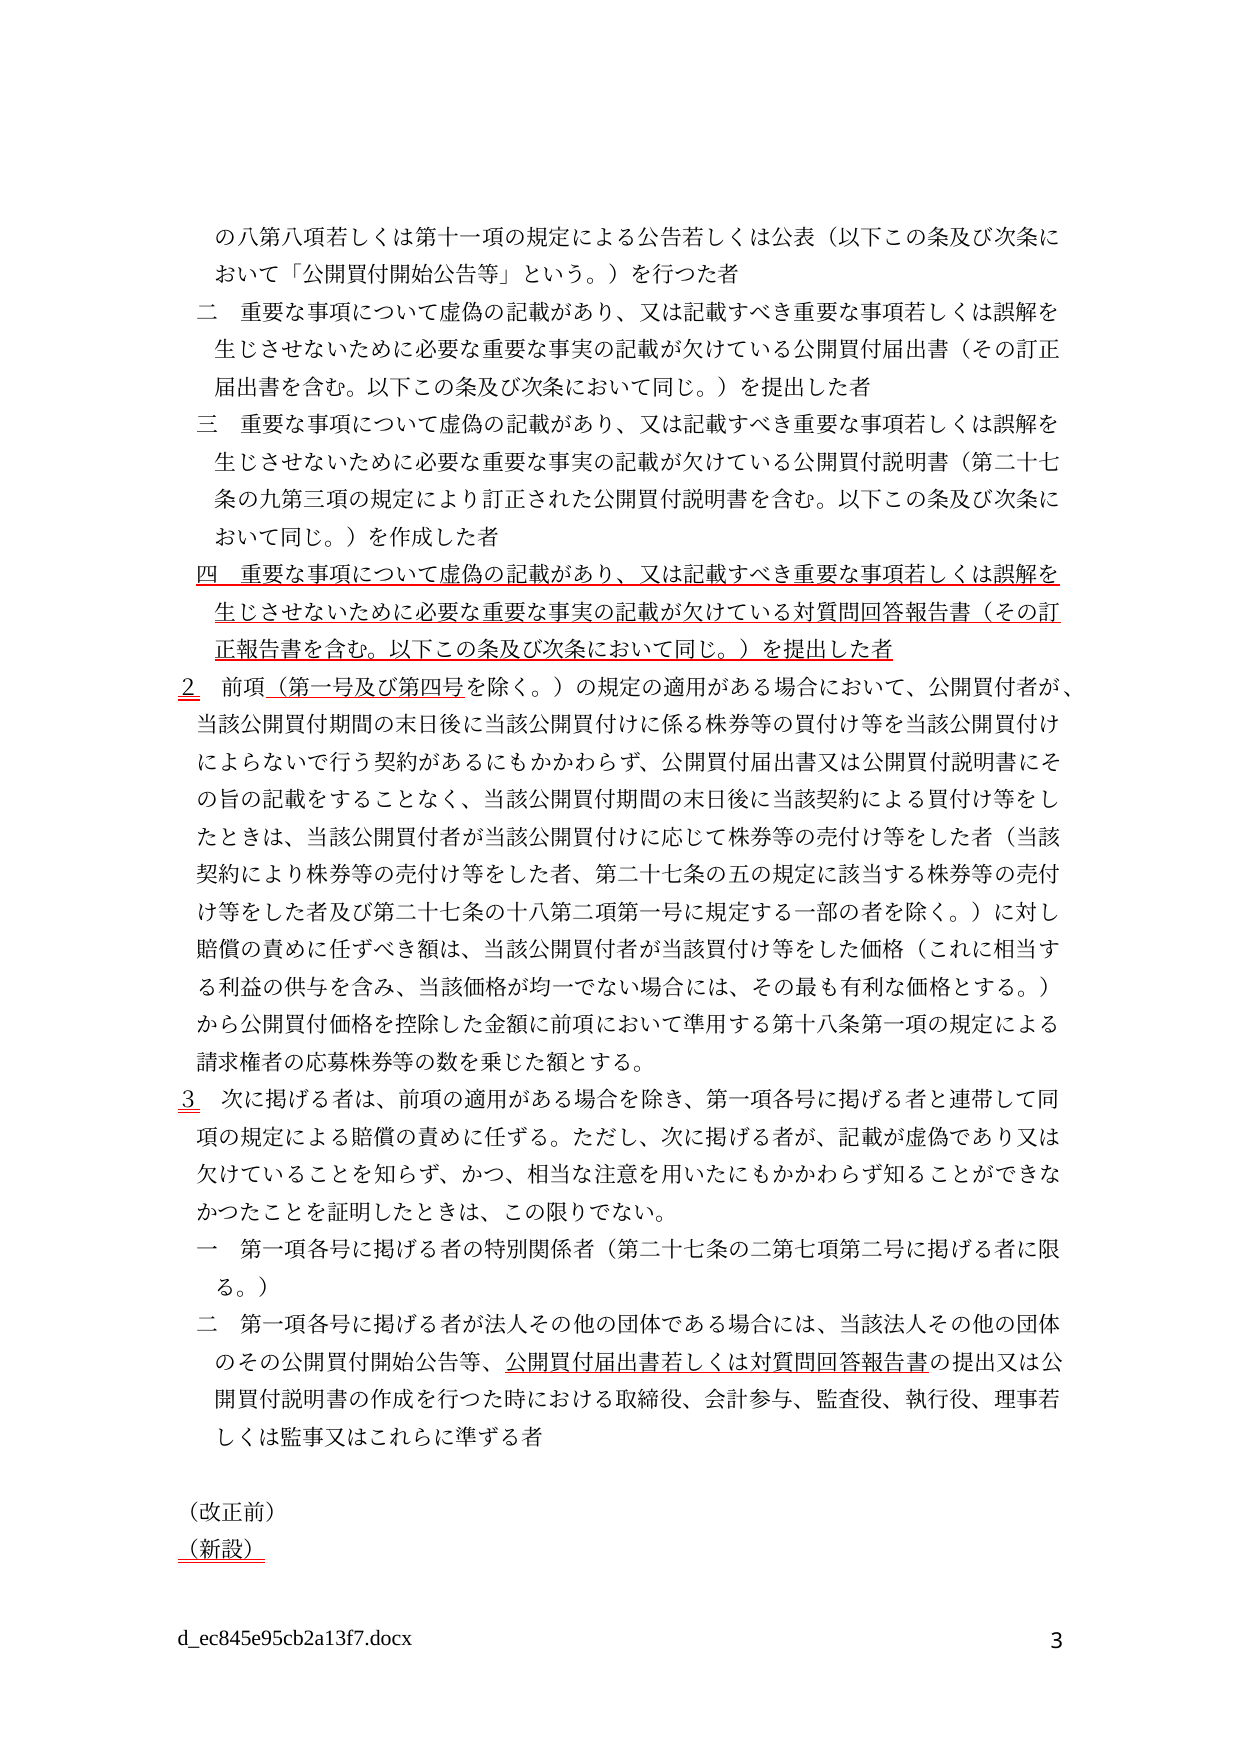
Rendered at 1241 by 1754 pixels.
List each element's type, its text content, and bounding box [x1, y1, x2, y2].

text 二 第一項各号に掲げる者が法人その他の団体である場合には、当該法人その他の団体のその公開買付開始公告等、公開買付届出書若しくは対質問回答報告書の提出又は公開買付説明書の作成を行つた時における取締役、会計参与、監査役、執行役、理事若しくは監事又はこれらに準ずる者 [196, 1304, 1063, 1454]
text （新設） [177, 1529, 1063, 1567]
text ３ 次に掲げる者は、前項の適用がある場合を除き、第一項各号に掲げる者と連帯して同項の規定による賠償の責めに任ずる。ただし、次に掲げる者が、記載が虚偽であり又は欠けていることを知らず、かつ、相当な注意を用いたにもかかわらず知ることができなかつたことを証明したときは、この限りでない。 [177, 1079, 1063, 1229]
text 一 第一項各号に掲げる者の特別関係者（第二十七条の二第七項第二号に掲げる者に限る。） [196, 1229, 1063, 1304]
text 三 重要な事項について虚偽の記載があり、又は記載すべき重要な事項若しくは誤解を生じさせないために必要な重要な事実の記載が欠けている公開買付説明書（第二十七条の九第三項の規定により訂正された公開買付説明書を含む。以下この条及び次条において同じ。）を作成した者 [196, 404, 1063, 554]
text 四 重要な事項について虚偽の記載があり、又は記載すべき重要な事項若しくは誤解を生じさせないために必要な重要な事実の記載が欠けている対質問回答報告書（その訂正報告書を含む。以下この条及び次条において同じ。）を提出した者 [196, 554, 1063, 667]
text 二 重要な事項について虚偽の記載があり、又は記載すべき重要な事項若しくは誤解を生じさせないために必要な重要な事実の記載が欠けている公開買付届出書（その訂正届出書を含む。以下この条及び次条において同じ。）を提出した者 [196, 292, 1063, 404]
text （改正前） [177, 1492, 1063, 1529]
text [196, 217, 1063, 292]
text ２ 前項（第一号及び第四号を除く。）の規定の適用がある場合において、公開買付者が、当該公開買付期間の末日後に当該公開買付けに係る株券等の買付け等を当該公開買付けによらないで行う契約があるにもかかわらず、公開買付届出書又は公開買付説明書にその旨の記載をすることなく、当該公開買付期間の末日後に当該契約による買付け等をしたときは、当該公開買付者が当該公開買付けに応じて株券等の売付け等をした者（当該契約により株券等の売付け等をした者、第二十七条の五の規定に該当する株券等の売付け等をした者及び第二十七条の十八第二項第一号に規定する一部の者を除く。）に対し賠償の責めに任ずべき額は、当該公開買付者が当該買付け等をした価格（これに相当する利益の供与を含み、当該価格が均一でない場合には、その最も有利な価格とする。）から公開買付価格を控除した金額に前項において準用する第十八条第一項の規定による請求権者の応募株券等の数を乗じた額とする。 [177, 667, 1063, 1079]
